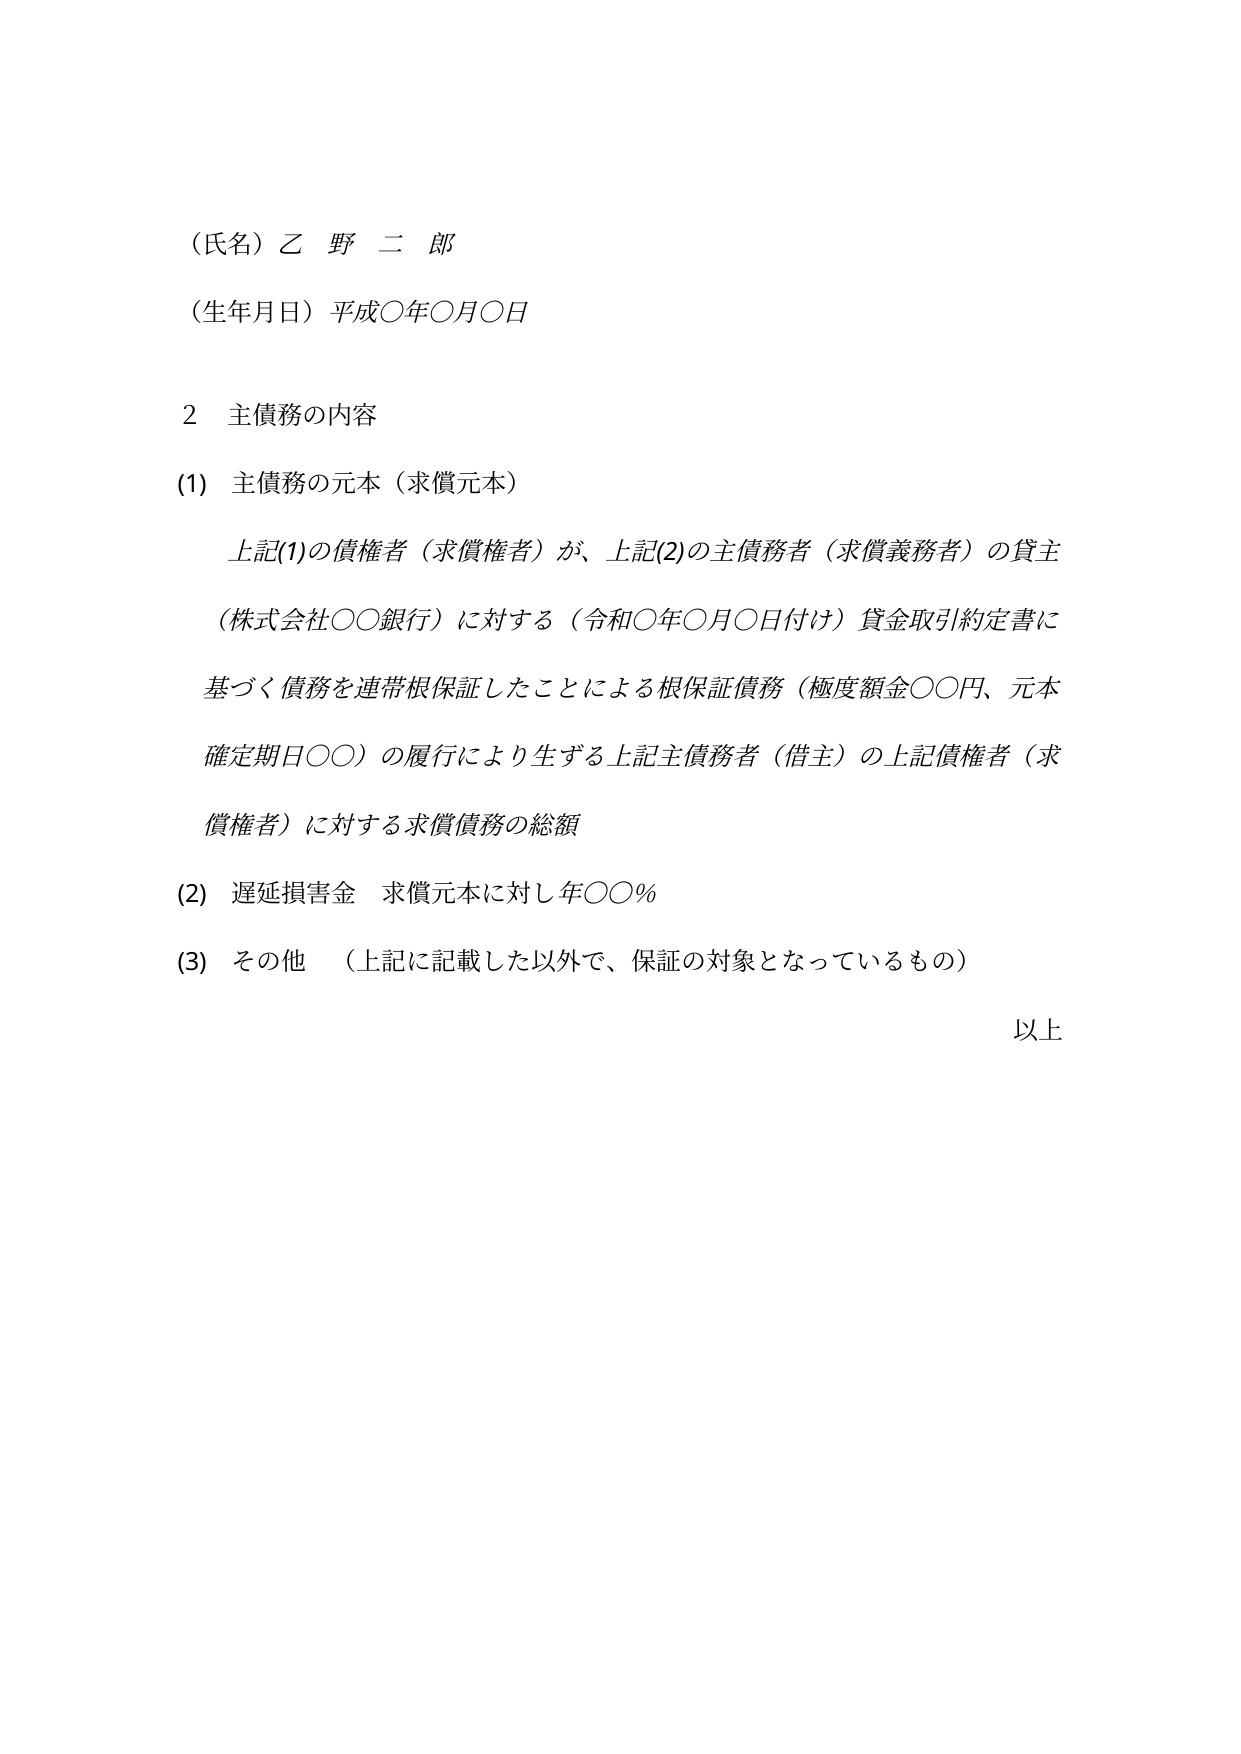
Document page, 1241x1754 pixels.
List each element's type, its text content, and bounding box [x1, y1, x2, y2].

text （生年月日）平成○年○月○日 [177, 277, 1063, 345]
text 以上 [177, 994, 1063, 1063]
text （氏名）乙 野 二 郎 [177, 208, 1063, 277]
text (3) その他 （上記に記載した以外で、保証の対象となっているもの） [177, 926, 1063, 994]
text (1) 主債務の元本（求償元本） [177, 448, 1063, 516]
text 上記(1)の債権者（求償権者）が、上記(2)の主債務者（求償義務者）の貸主（株式会社○○銀行）に対する（令和○年○月○日付け）貸金取引約定書に基づく債務を連帯根保証したことによる根保証債務（極度額金〇○円、元本確定期日○○）の履行により生ずる上記主債務者（借主）の上記債権者（求償権者）に対する求償債務の総額 [202, 516, 1063, 858]
text ２ 主債務の内容 [177, 379, 1063, 448]
text (2) 遅延損害金 求償元本に対し年〇〇％ [177, 858, 1063, 926]
